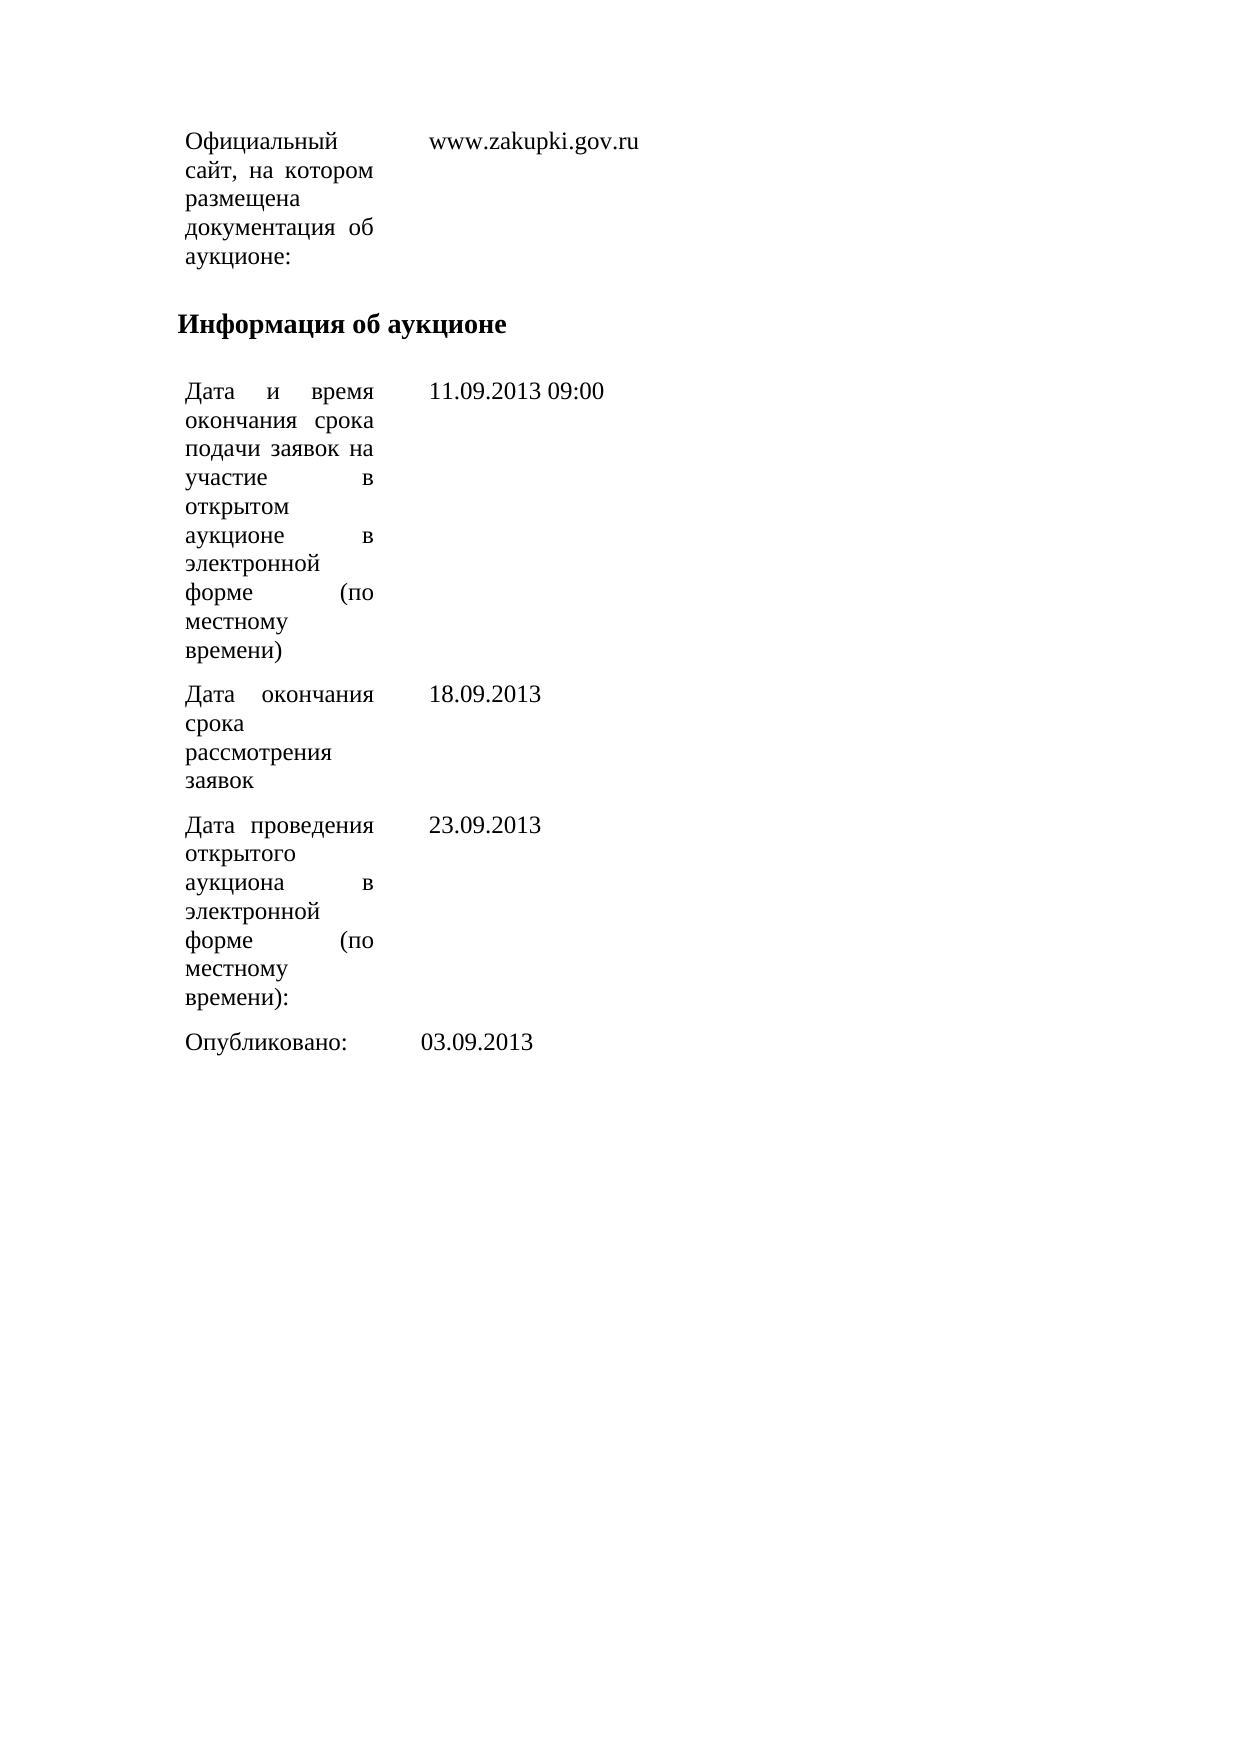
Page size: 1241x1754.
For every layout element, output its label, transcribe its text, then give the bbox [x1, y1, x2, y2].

table_cell Дата окончания срока рассмотрения заявок [177, 671, 421, 802]
table_header Дата и время окончания срока подачи заявок на участие в открытом аукционе в электронной форме (по местному времени) [177, 368, 421, 671]
table_cell 18.09.2013 [421, 671, 1152, 802]
table_cell 23.09.2013 [421, 802, 1152, 1019]
table_header www.zakupki.gov.ru [421, 118, 1152, 277]
table_header 11.09.2013 09:00 [421, 368, 1152, 671]
table_header Официальный сайт, на котором размещена документация об аукционе: [177, 118, 421, 277]
table_cell Дата проведения открытого аукциона в электронной форме (по местному времени): [177, 802, 421, 1019]
text Информация об аукционе [177, 307, 1152, 339]
table_header Опубликовано: [177, 1019, 421, 1063]
table_header 03.09.2013 [421, 1019, 1152, 1063]
